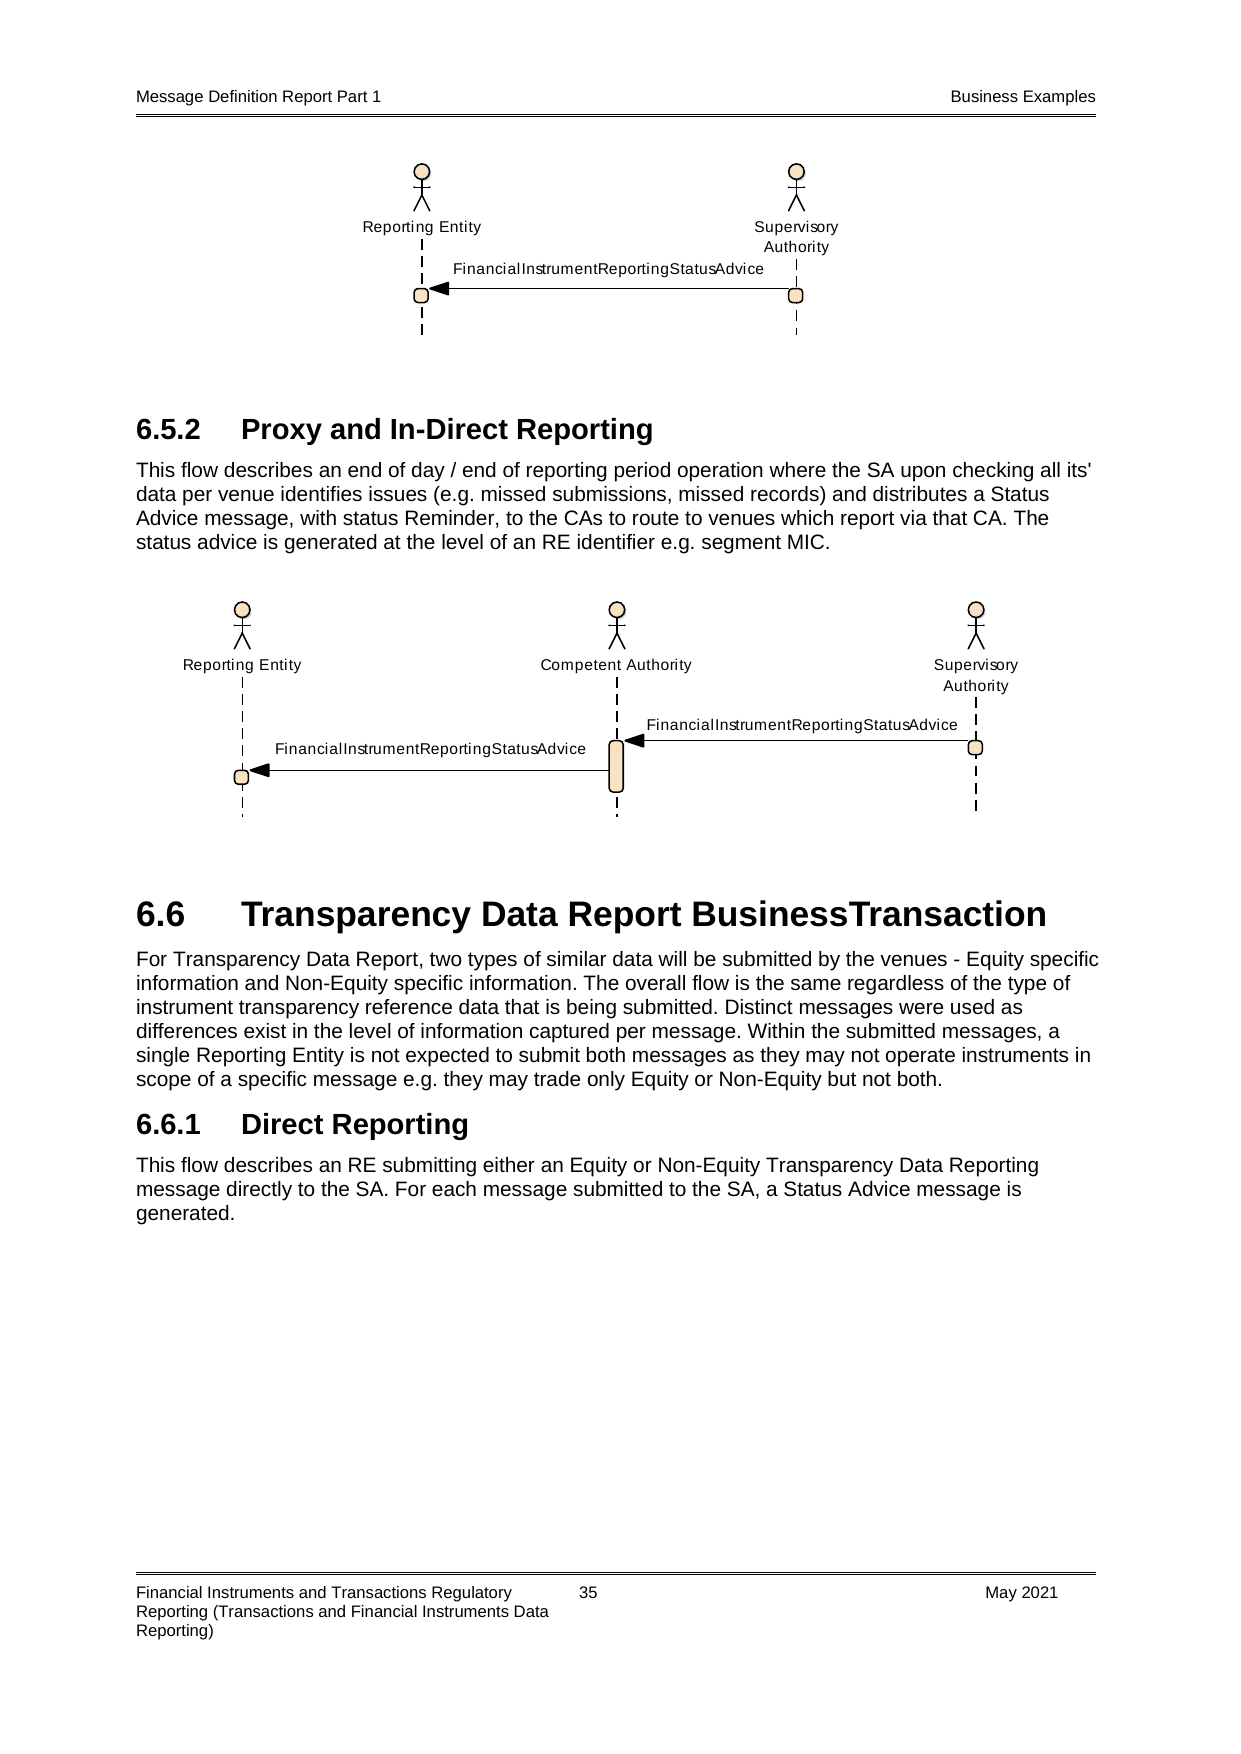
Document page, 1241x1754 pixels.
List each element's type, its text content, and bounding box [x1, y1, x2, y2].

subtitle Direct Reporting [136, 1107, 1104, 1141]
text This flow describes an end of day / end of reporting period operation where the SA upon checking all its' data per venue identifies issues (e.g. missed submissions, missed records) and distributes a Status Advice message, with status Reminder, to the CAs to route to venues which report via that CA. The status advice is generated at the level of an RE identifier e.g. segment MIC. [136, 458, 1104, 554]
text For Transparency Data Report, two types of similar data will be submitted by the venues - Equity specific information and Non-Equity specific information. The overall flow is the same regardless of the type of instrument transparency reference data that is being submitted. Distinct messages were used as differences exist in the level of information captured per message. Within the submitted messages, a single Reporting Entity is not expected to submit both messages as they may not operate instruments in scope of a specific message e.g. they may trade only Equity or Non-Equity but not both. [136, 947, 1104, 1090]
subtitle Transparency Data Report BusinessTransaction [136, 893, 1104, 934]
subtitle Proxy and In-Direct Reporting [136, 412, 1104, 445]
text This flow describes an RE submitting either an Equity or Non-Equity Transparency Data Reporting message directly to the SA. For each message submitted to the SA, a Status Advice message is generated. [136, 1153, 1104, 1225]
